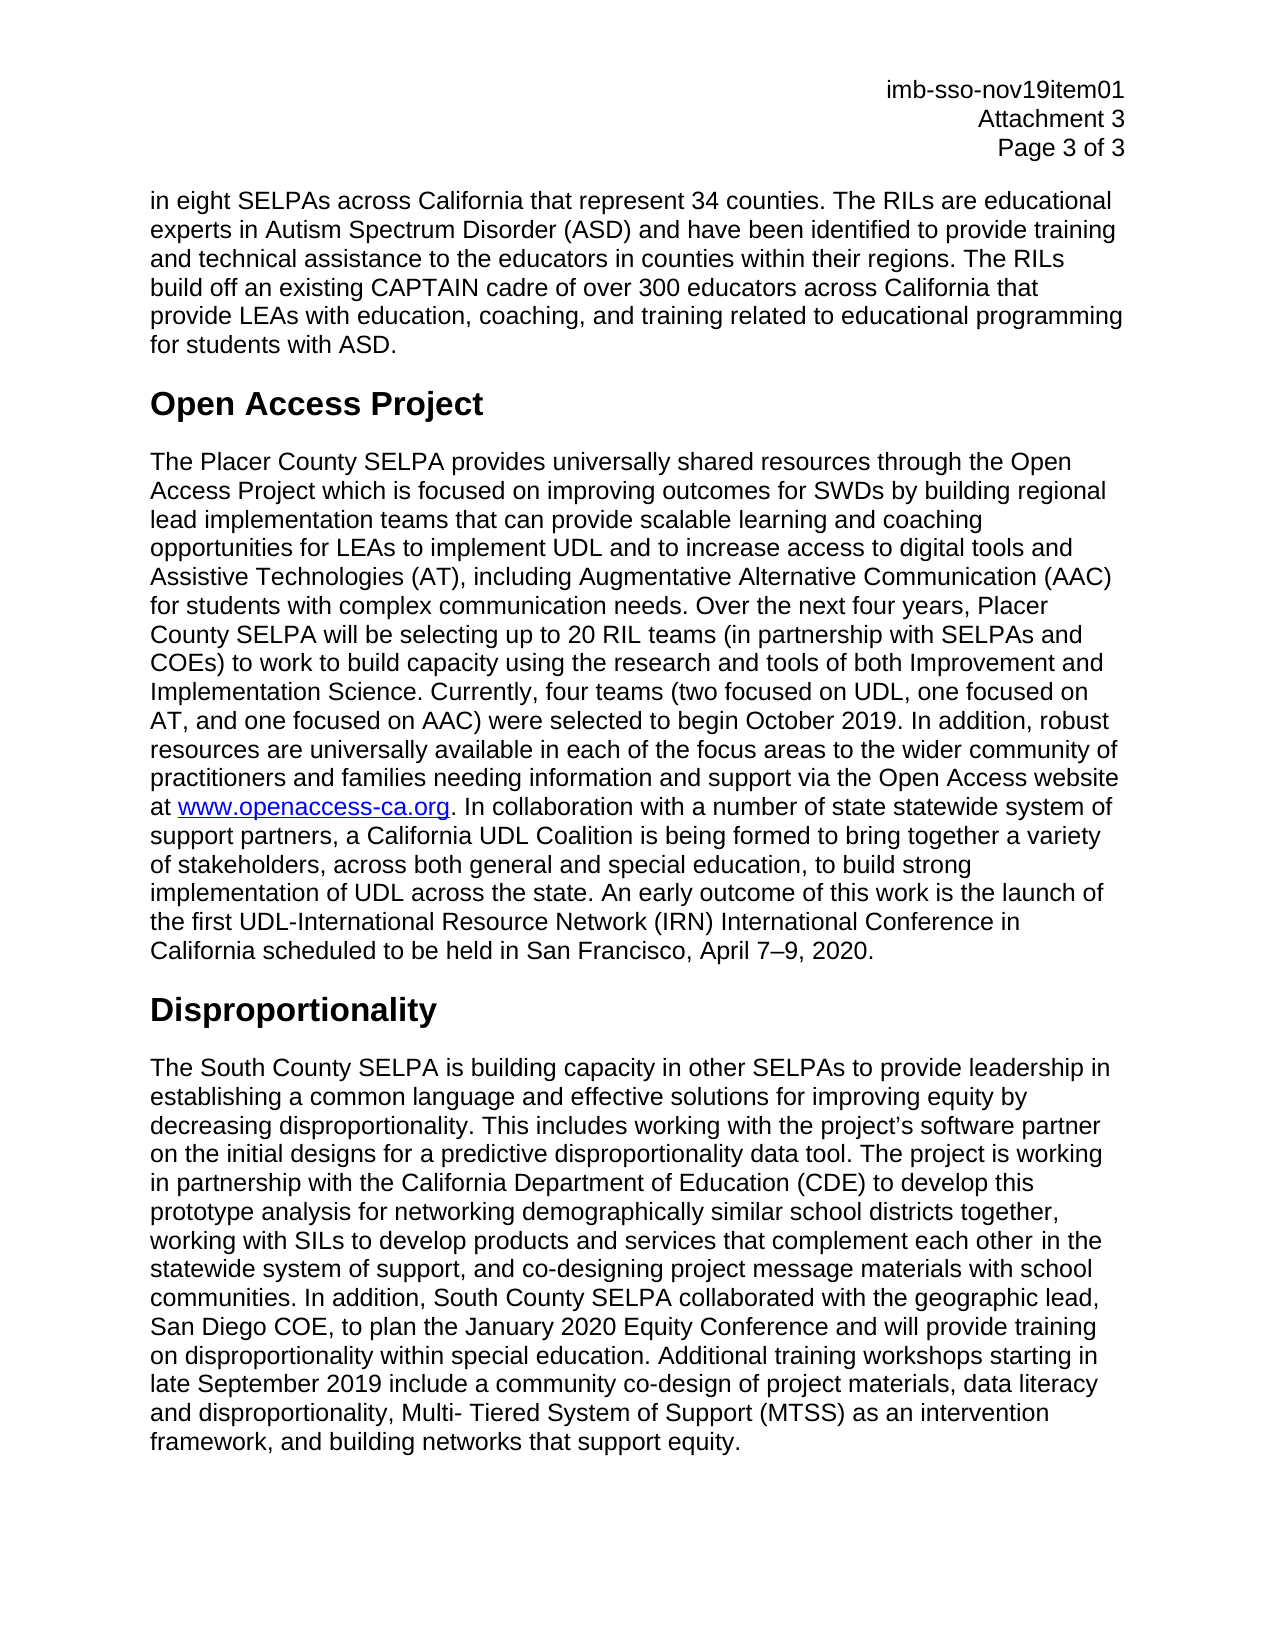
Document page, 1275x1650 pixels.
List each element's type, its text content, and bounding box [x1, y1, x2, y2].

subtitle Disproportionality [150, 990, 1125, 1028]
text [150, 186, 1125, 359]
subtitle Open Access Project [150, 384, 1125, 422]
text The Placer County SELPA provides universally shared resources through the Open Access Project which is focused on improving outcomes for SWDs by building regional lead implementation teams that can provide scalable learning and coaching opportunities for LEAs to implement UDL and to increase access to digital tools and Assistive Technologies (AT), including Augmentative Alternative Communication (AAC) for students with complex communication needs. Over the next four years, Placer County SELPA will be selecting up to 20 RIL teams (in partnership with SELPAs and COEs) to work to build capacity using the research and tools of both Improvement and Implementation Science. Currently, four teams (two focused on UDL, one focused on AT, and one focused on AAC) were selected to begin October 2019. In addition, robust resources are universally available in each of the focus areas to the wider community of practitioners and families needing information and support via the Open Access website at www.openaccess-ca.org. In collaboration with a number of state statewide system of support partners, a California UDL Coalition is being formed to bring together a variety of stakeholders, across both general and special education, to build strong implementation of UDL across the state. An early outcome of this work is the launch of the first UDL-International Resource Network (IRN) International Conference in California scheduled to be held in San Francisco, April 7–9, 2020. [150, 447, 1125, 965]
text The South County SELPA is building capacity in other SELPAs to provide leadership in establishing a common language and effective solutions for improving equity by decreasing disproportionality. This includes working with the project’s software partner on the initial designs for a predictive disproportionality data tool. The project is working in partnership with the California Department of Education (CDE) to develop this prototype analysis for networking demographically similar school districts together, working with SILs to develop products and services that complement each other in the statewide system of support, and co-designing project message materials with school communities. In addition, South County SELPA collaborated with the geographic lead, San Diego COE, to plan the January 2020 Equity Conference and will provide training on disproportionality within special education. Additional training workshops starting in late September 2019 include a community co-design of project materials, data literacy and disproportionality, Multi- Tiered System of Support (MTSS) as an intervention framework, and building networks that support equity. [150, 1053, 1125, 1456]
